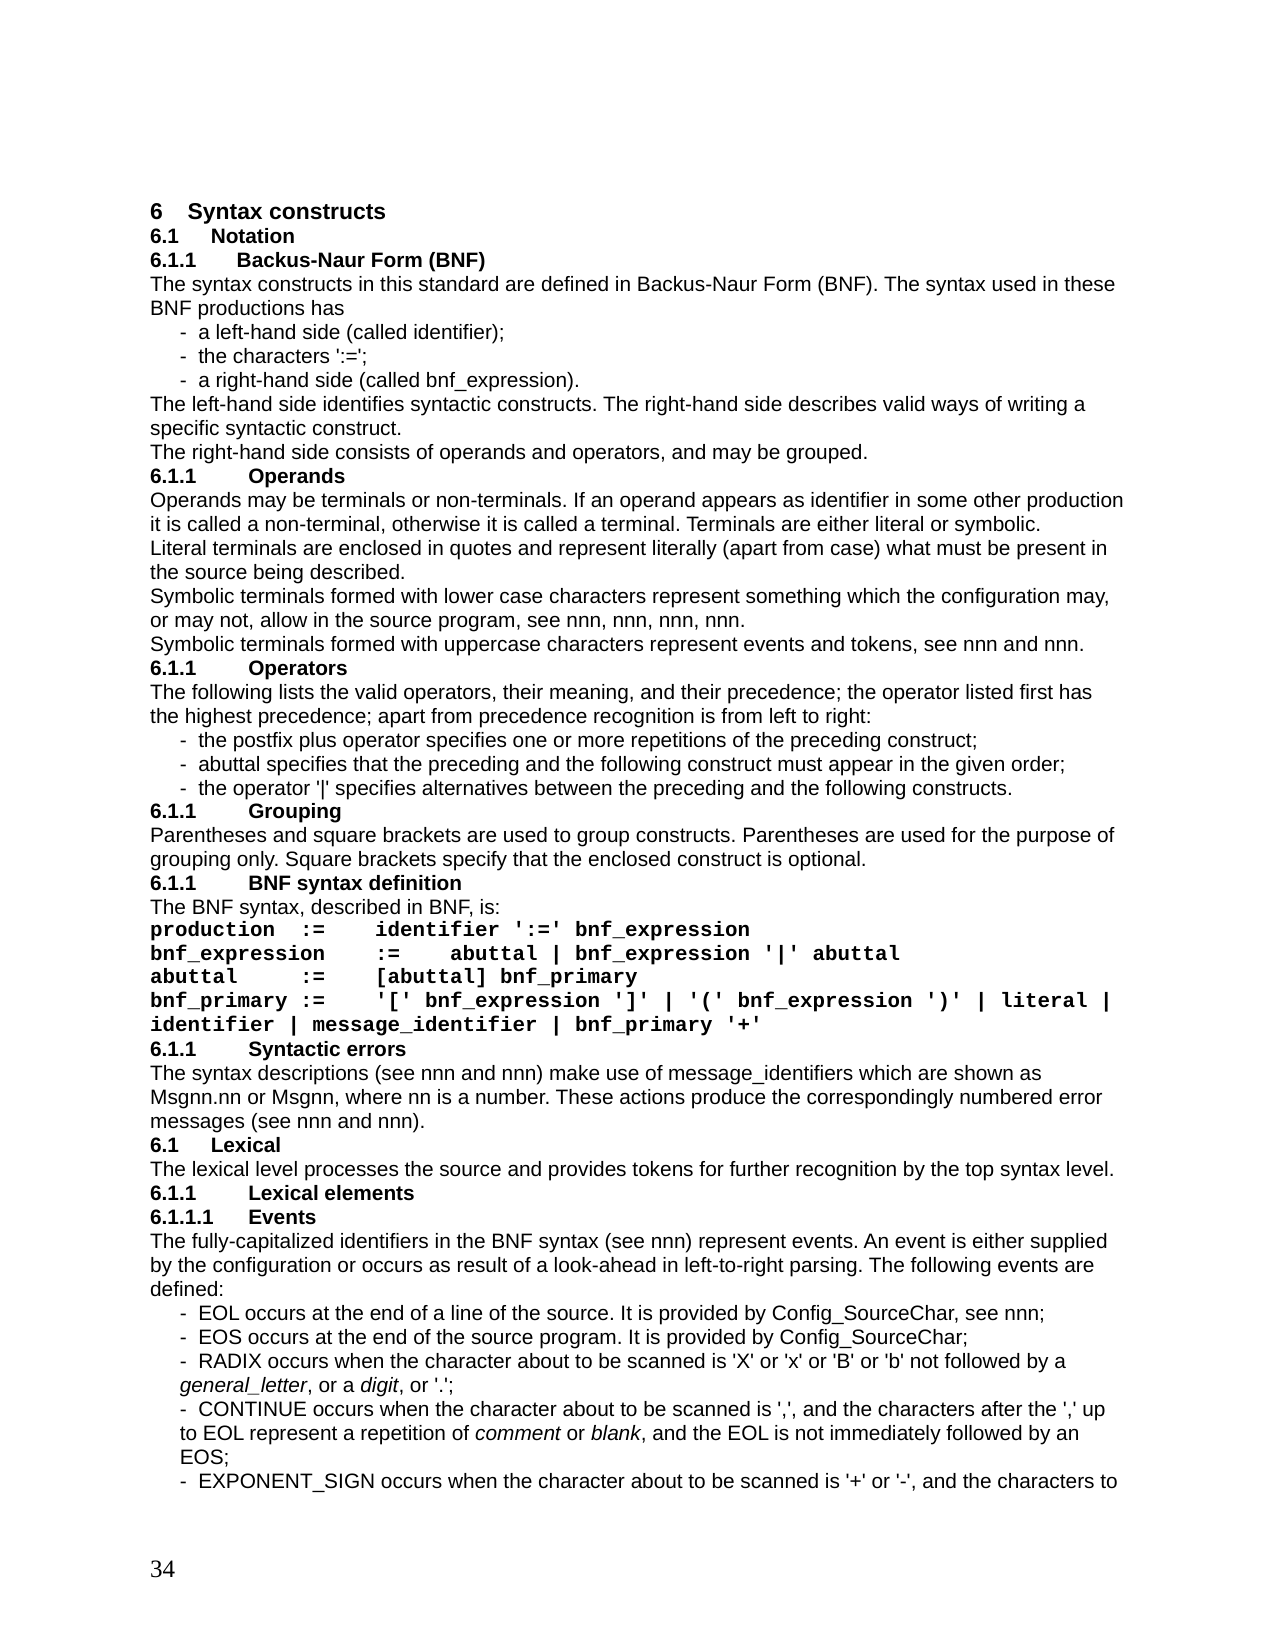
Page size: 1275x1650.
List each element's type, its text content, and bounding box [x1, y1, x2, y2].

text Symbolic terminals formed with lower case characters represent something which the configuration may, or may not, allow in the source program, see nnn, nnn, nnn, nnn. [150, 584, 1125, 632]
list Operands [150, 464, 1125, 488]
list Grouping [150, 799, 1125, 823]
text - EOS occurs at the end of the source program. It is provided by Config_SourceChar; [179, 1325, 1125, 1349]
text bnf_expression := abuttal | bnf_expression '|' abuttal [150, 943, 1125, 966]
text - the characters ':='; [179, 344, 1125, 368]
text The following lists the valid operators, their meaning, and their precedence; the operator listed first has the highest precedence; apart from precedence recognition is from left to right: [150, 679, 1125, 727]
text The syntax descriptions (see nnn and nnn) make use of message_identifiers which are shown as Msgnn.nn or Msgnn, where nn is a number. These actions produce the correspondingly numbered error messages (see nnn and nnn). [150, 1061, 1125, 1133]
text The left-hand side identifies syntactic constructs. The right-hand side describes valid ways of writing a specific syntactic construct. [150, 392, 1125, 440]
text Operands may be terminals or non-terminals. If an operand appears as identifier in some other production it is called a non-terminal, otherwise it is called a terminal. Terminals are either literal or symbolic. [150, 488, 1125, 536]
text - a right-hand side (called bnf_expression). [179, 368, 1125, 392]
list Syntax constructs [150, 198, 1125, 224]
text Literal terminals are enclosed in quotes and represent literally (apart from case) what must be present in the source being described. [150, 536, 1125, 584]
text - the postfix plus operator specifies one or more repetitions of the preceding construct; [179, 727, 1125, 751]
text The right-hand side consists of operands and operators, and may be grouped. [150, 440, 1125, 464]
text bnf_primary := '[' bnf_expression ']' | '(' bnf_expression ')' | literal | identifier | message_identifier | bnf_primary '+' [150, 990, 1125, 1037]
text - abuttal specifies that the preceding and the following construct must appear in the given order; [179, 751, 1125, 775]
list Notation [150, 224, 1125, 248]
text production := identifier ':=' bnf_expression [150, 919, 1125, 943]
list Events [150, 1205, 1125, 1229]
text - the operator '|' specifies alternatives between the preceding and the following constructs. [179, 775, 1125, 799]
list Backus-Naur Form (BNF) [150, 248, 1125, 272]
text The syntax constructs in this standard are defined in Backus-Naur Form (BNF). The syntax used in these BNF productions has [150, 272, 1125, 320]
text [179, 1468, 1125, 1492]
text abuttal := [abuttal] bnf_primary [150, 966, 1125, 990]
list BNF syntax definition [150, 871, 1125, 895]
list Lexical [150, 1133, 1125, 1157]
text The fully-capitalized identifiers in the BNF syntax (see nnn) represent events. An event is either supplied by the configuration or occurs as result of a look-ahead in left-to-right parsing. The following events are defined: [150, 1229, 1125, 1301]
text The BNF syntax, described in BNF, is: [150, 895, 1125, 919]
text - RADIX occurs when the character about to be scanned is 'X' or 'x' or 'B' or 'b' not followed by a general_letter, or a digit, or '.'; [179, 1349, 1125, 1397]
list Syntactic errors [150, 1037, 1125, 1061]
list Operators [150, 656, 1125, 679]
text Parentheses and square brackets are used to group constructs. Parentheses are used for the purpose of grouping only. Square brackets specify that the enclosed construct is optional. [150, 823, 1125, 871]
text Symbolic terminals formed with uppercase characters represent events and tokens, see nnn and nnn. [150, 632, 1125, 656]
text - CONTINUE occurs when the character about to be scanned is ',', and the characters after the ',' up to EOL represent a repetition of comment or blank, and the EOL is not immediately followed by an EOS; [179, 1397, 1125, 1468]
text - EOL occurs at the end of a line of the source. It is provided by Config_SourceChar, see nnn; [179, 1301, 1125, 1325]
list Lexical elements [150, 1181, 1125, 1205]
text - a left-hand side (called identifier); [179, 320, 1125, 344]
text The lexical level processes the source and provides tokens for further recognition by the top syntax level. [150, 1157, 1125, 1181]
